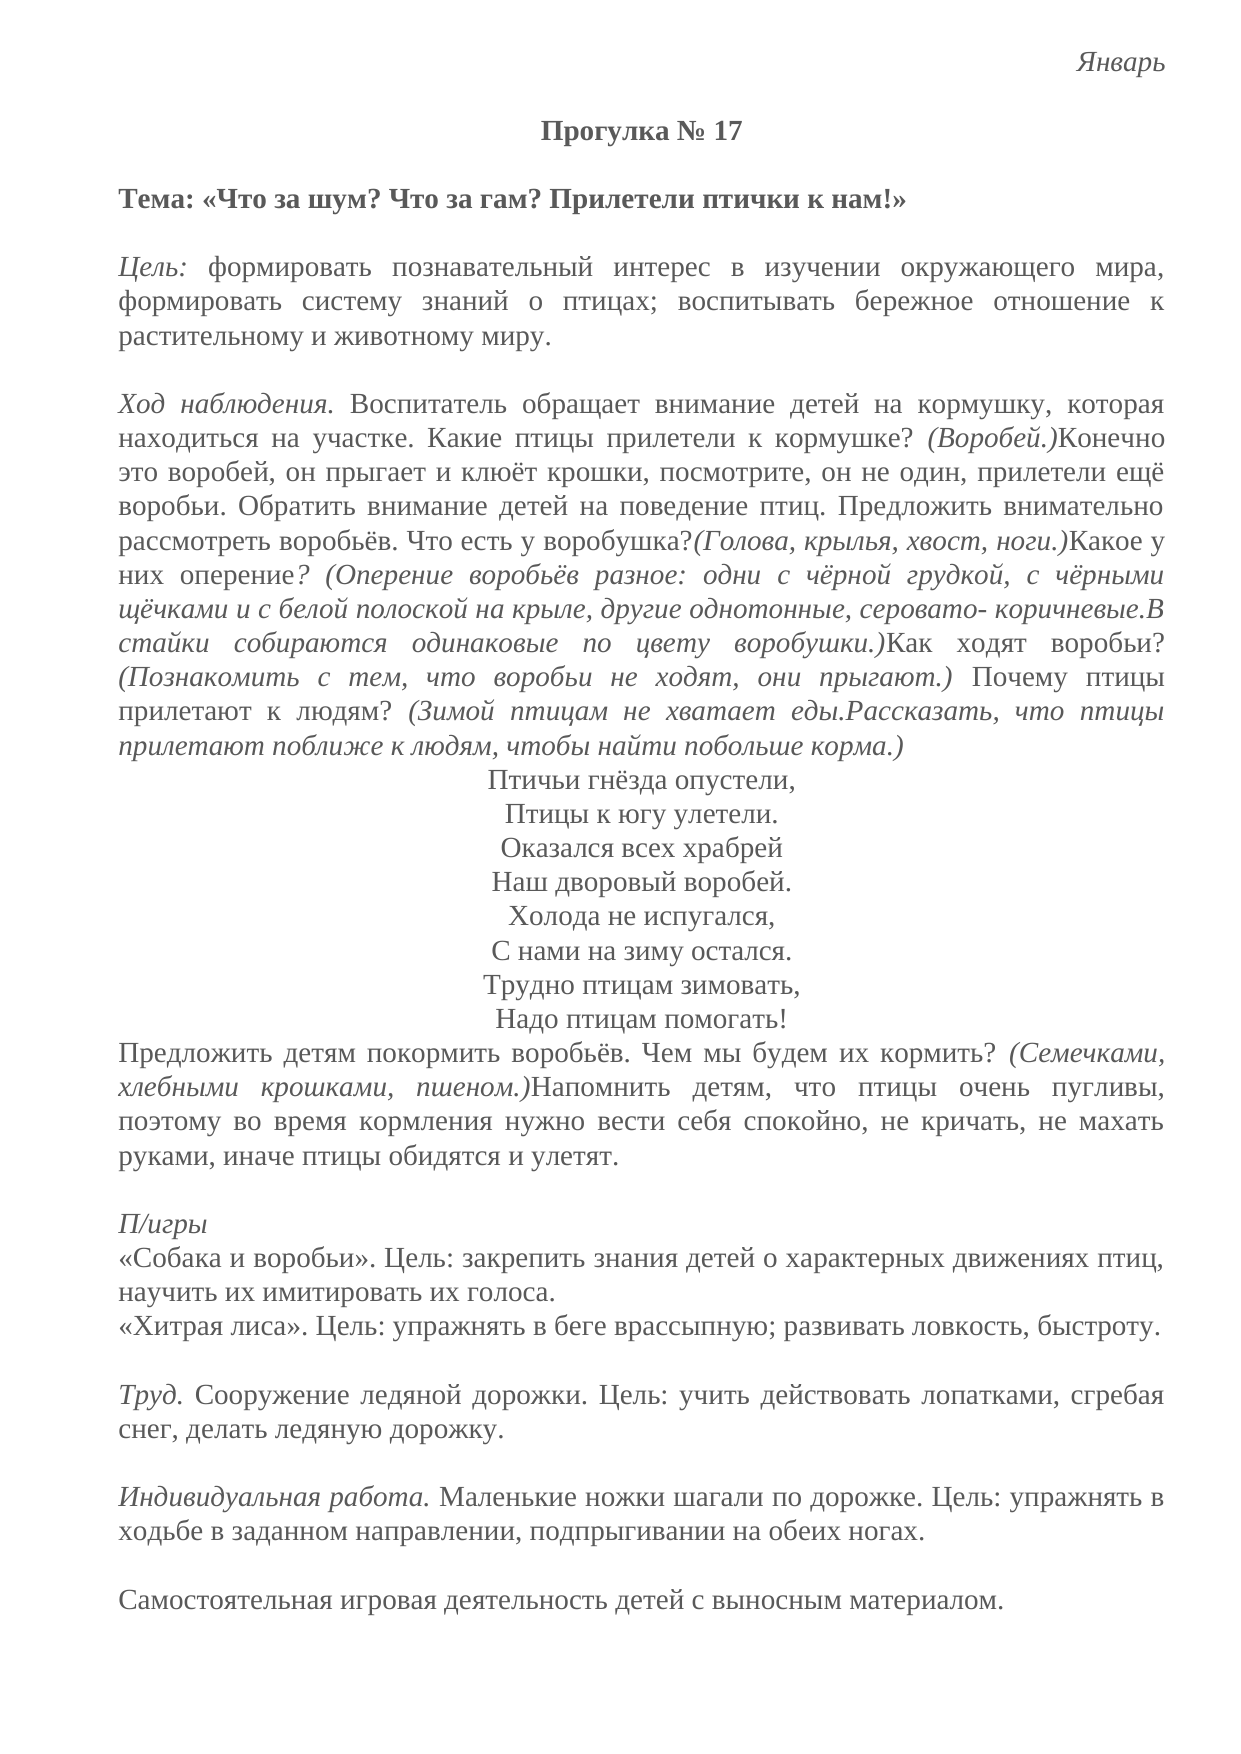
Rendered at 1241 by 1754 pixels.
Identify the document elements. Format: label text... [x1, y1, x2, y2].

text Холода не испугался, [118, 898, 1165, 932]
text Январь [118, 44, 1165, 78]
text Оказался всех храбрей [118, 829, 1165, 864]
text П/игры [118, 1205, 1165, 1239]
text Предложить детям покормить воробьёв. Чем мы будем их кормить? (Семечками, хлебными крошками, пшеном.)Напомнить детям, что птицы очень пугливы, поэтому во время кормления нужно вести себя спокойно, не кричать, не махать руками, иначе птицы обидятся и улетят. [118, 1034, 1165, 1171]
text Самостоятельная игровая деятельность детей с выносным материалом. [118, 1581, 1165, 1615]
text Ход наблюдения. Воспитатель обращает внимание детей на кормушку, которая находиться на участке. Какие птицы прилетели к кормушке? (Воробей.)Конечно это воробей, он прыгает и клюёт крошки, посмотрите, он не один, прилетели ещё воробьи. Обратить внимание детей на поведение птиц. Предложить внимательно рассмотреть воробьёв. Что есть у воробушка?(Голова, крылья, хвост, ноги.)Какое у них оперение? (Оперение воробьёв разное: одни с чёрной грудкой, с чёрными щёчками и с белой полоской на крыле, другие однотонные, серовато- коричневые.В стайки собираются одинаковые по цвету воробушки.)Как ходят воробьи? (Познакомить с тем, что воробьи не ходят, они прыгают.) Почему птицы прилетают к людям? (Зимой птицам не хватает еды.Рассказать, что птицы прилетают поближе к людям, чтобы найти побольше корма.) [118, 385, 1165, 761]
text Птичьи гнёзда опустели, [118, 761, 1165, 795]
text «Собака и воробьи». Цель: закрепить знания детей о характерных движениях птиц, научить их имитировать их голоса. [118, 1239, 1165, 1308]
text Прогулка № 17 [118, 112, 1165, 146]
text Труд. Сооружение ледяной дорожки. Цель: учить действовать лопатками, сгребая снег, делать ледяную дорожку. [118, 1376, 1165, 1444]
text Наш дворовый воробей. [118, 864, 1165, 898]
text Надо птицам помогать! [118, 1000, 1165, 1034]
text «Хитрая лиса». Цель: упражнять в беге врассыпную; развивать ловкость, быстроту. [118, 1308, 1165, 1342]
text Тема: «Что за шум? Что за гам? Прилетели птички к нам!» [118, 180, 1165, 214]
text Трудно птицам зимовать, [118, 966, 1165, 1000]
text Цель: формировать познавательный интерес в изучении окружающего мира, формировать систему знаний о птицах; воспитывать бережное отношение к растительному и животному миру. [118, 249, 1165, 351]
text Птицы к югу улетели. [118, 795, 1165, 829]
text Индивидуальная работа. Маленькие ножки шагали по дорожке. Цель: упражнять в ходьбе в заданном направлении, подпрыгивании на обеих ногах. [118, 1479, 1165, 1547]
text С нами на зиму остался. [118, 932, 1165, 966]
